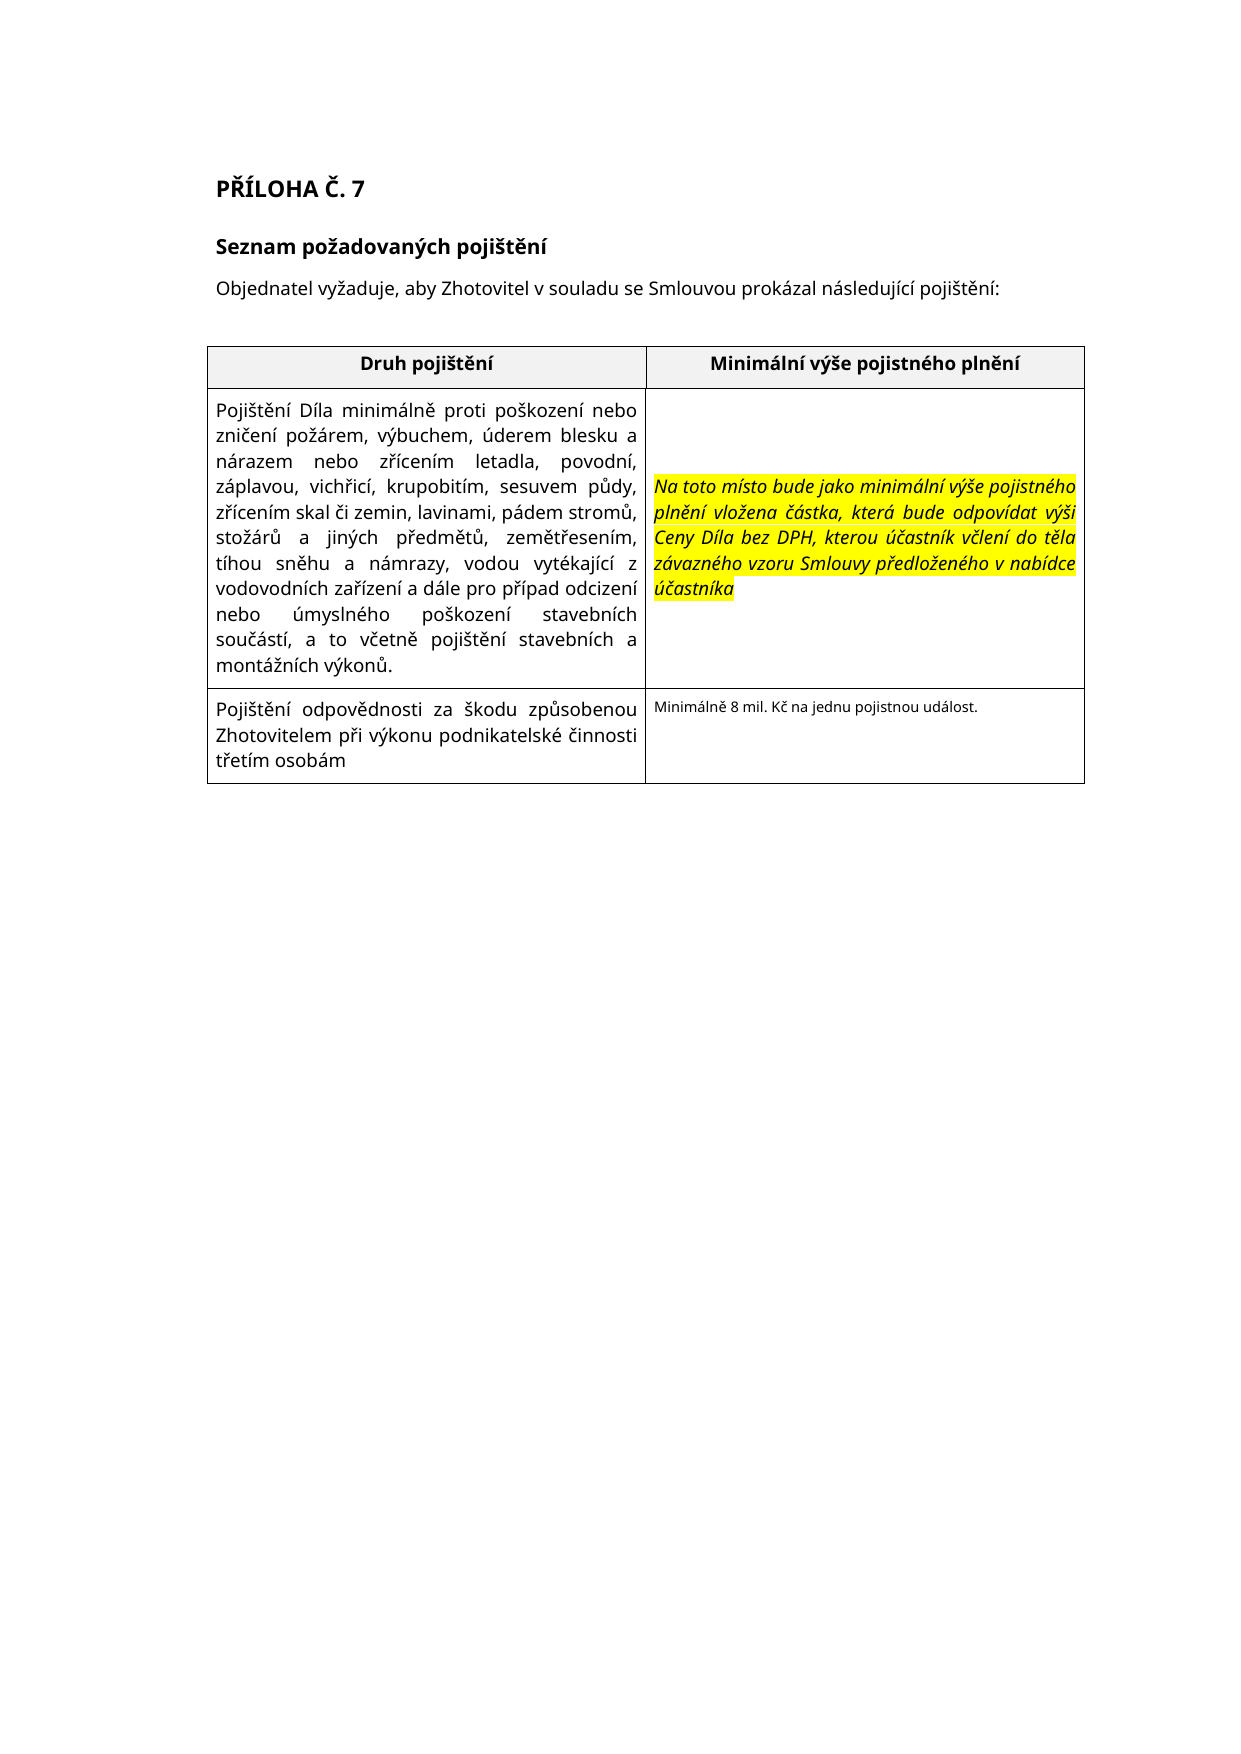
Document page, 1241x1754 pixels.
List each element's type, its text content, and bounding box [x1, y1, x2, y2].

text Objednatel vyžaduje, aby Zhotovitel v souladu se Smlouvou prokázal následující pojištění: [216, 276, 1093, 301]
table_cell Pojištění Díla minimálně proti poškození nebo zničení požárem, výbuchem, úderem blesku a nárazem nebo zřícením letadla, povodní, záplavou, vichřicí, krupobitím, sesuvem půdy, zřícením skal či zemin, lavinami, pádem stromů, stožárů a jiných předmětů, zemětřesením, tíhou sněhu a námrazy, vodou vytékající z vodovodních zařízení a dále pro případ odcizení nebo úmyslného poškození stavebních součástí, a to včetně pojištění stavebních a montážních výkonů. [208, 389, 645, 688]
text Seznam požadovaných pojištění [216, 232, 1093, 260]
table_cell Pojištění odpovědnosti za škodu způsobenou Zhotovitelem při výkonu podnikatelské činnosti třetím osobám [208, 689, 645, 783]
text Příloha č. 7 [216, 172, 1093, 204]
table_cell Na toto místo bude jako minimální výše pojistného plnění vložena částka, která bude odpovídat výši Ceny Díla bez DPH, kterou účastník včlení do těla závazného vzoru Smlouvy předloženého v nabídce účastníka [646, 389, 1084, 688]
table_header Minimální výše pojistného plnění [647, 347, 1084, 388]
table_header Druh pojištění [208, 347, 646, 388]
table_cell Minimálně 8 mil. Kč na jednu pojistnou událost. [646, 689, 1084, 783]
